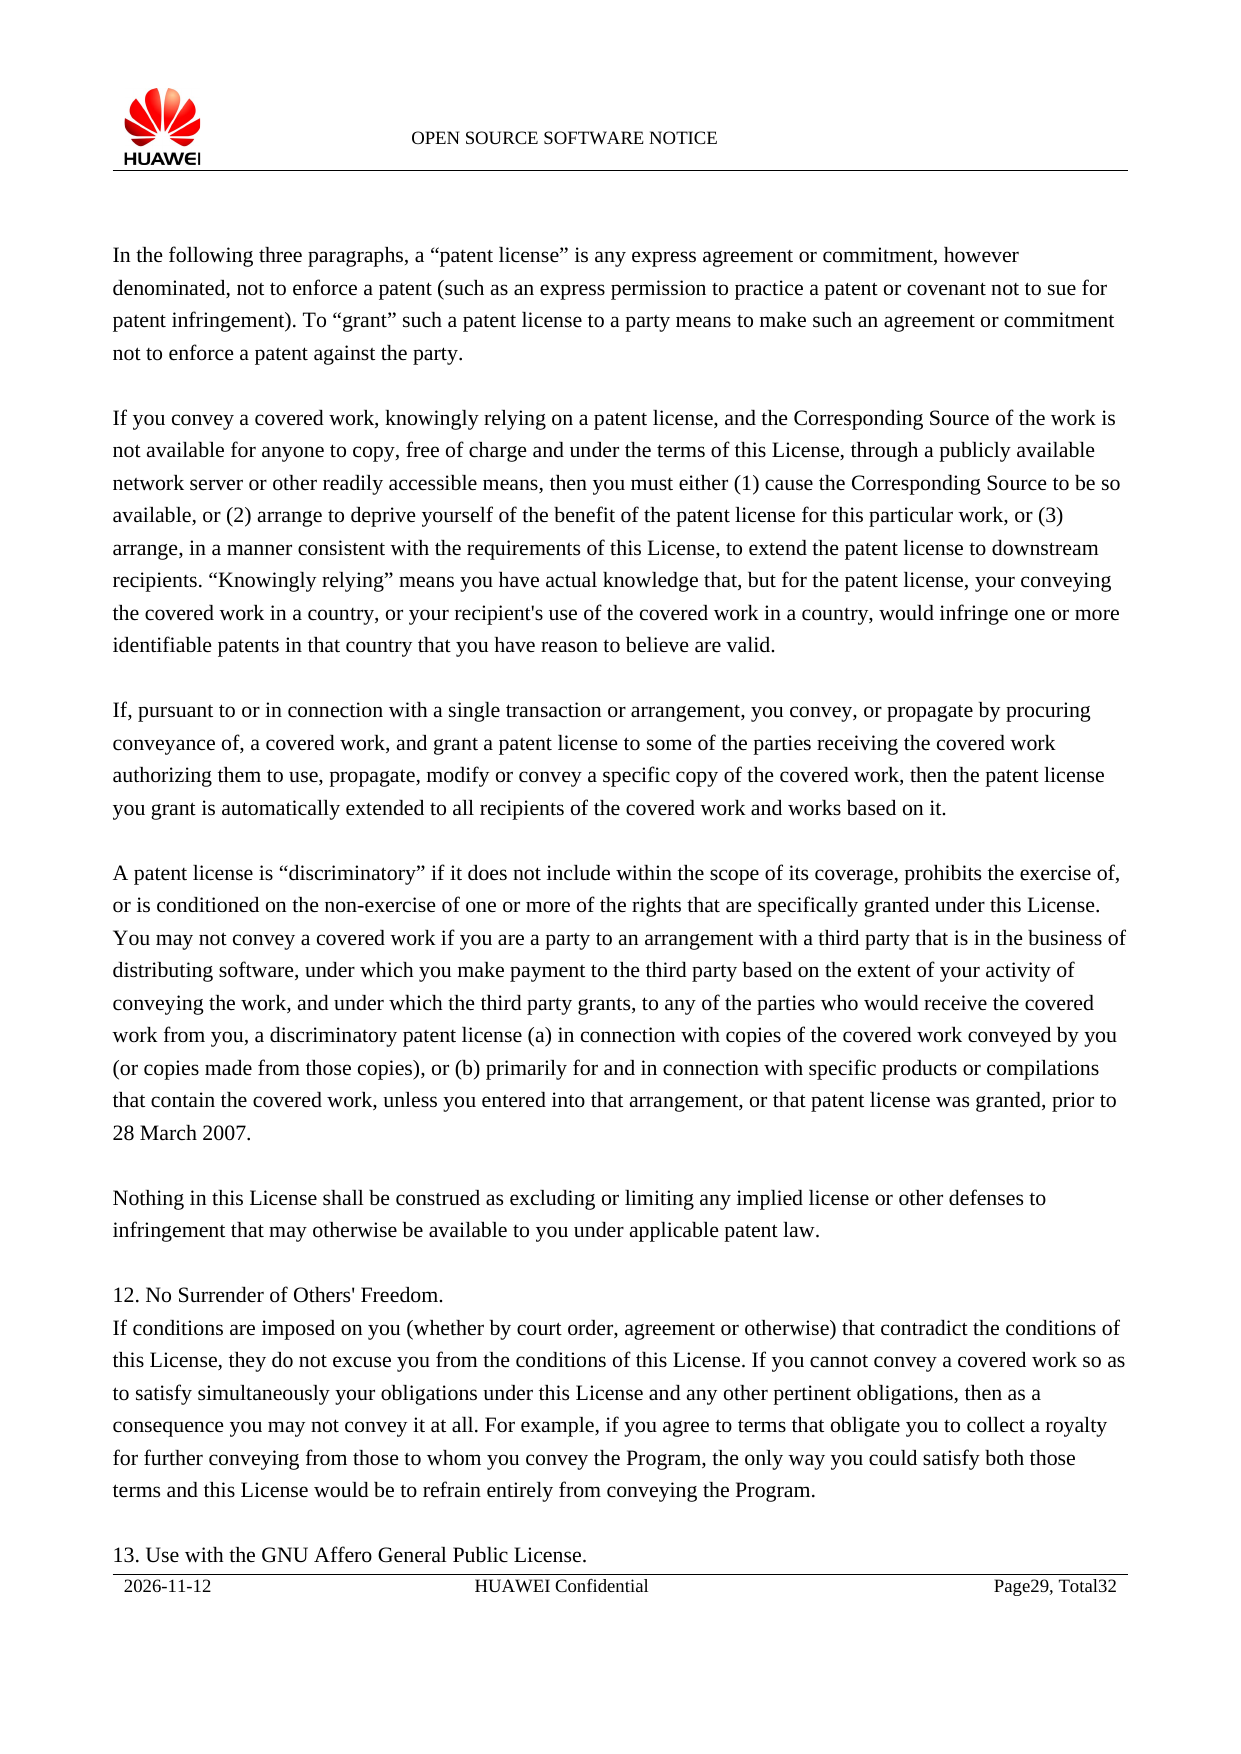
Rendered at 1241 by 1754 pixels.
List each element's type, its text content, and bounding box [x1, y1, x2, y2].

picture [124, 88, 201, 165]
